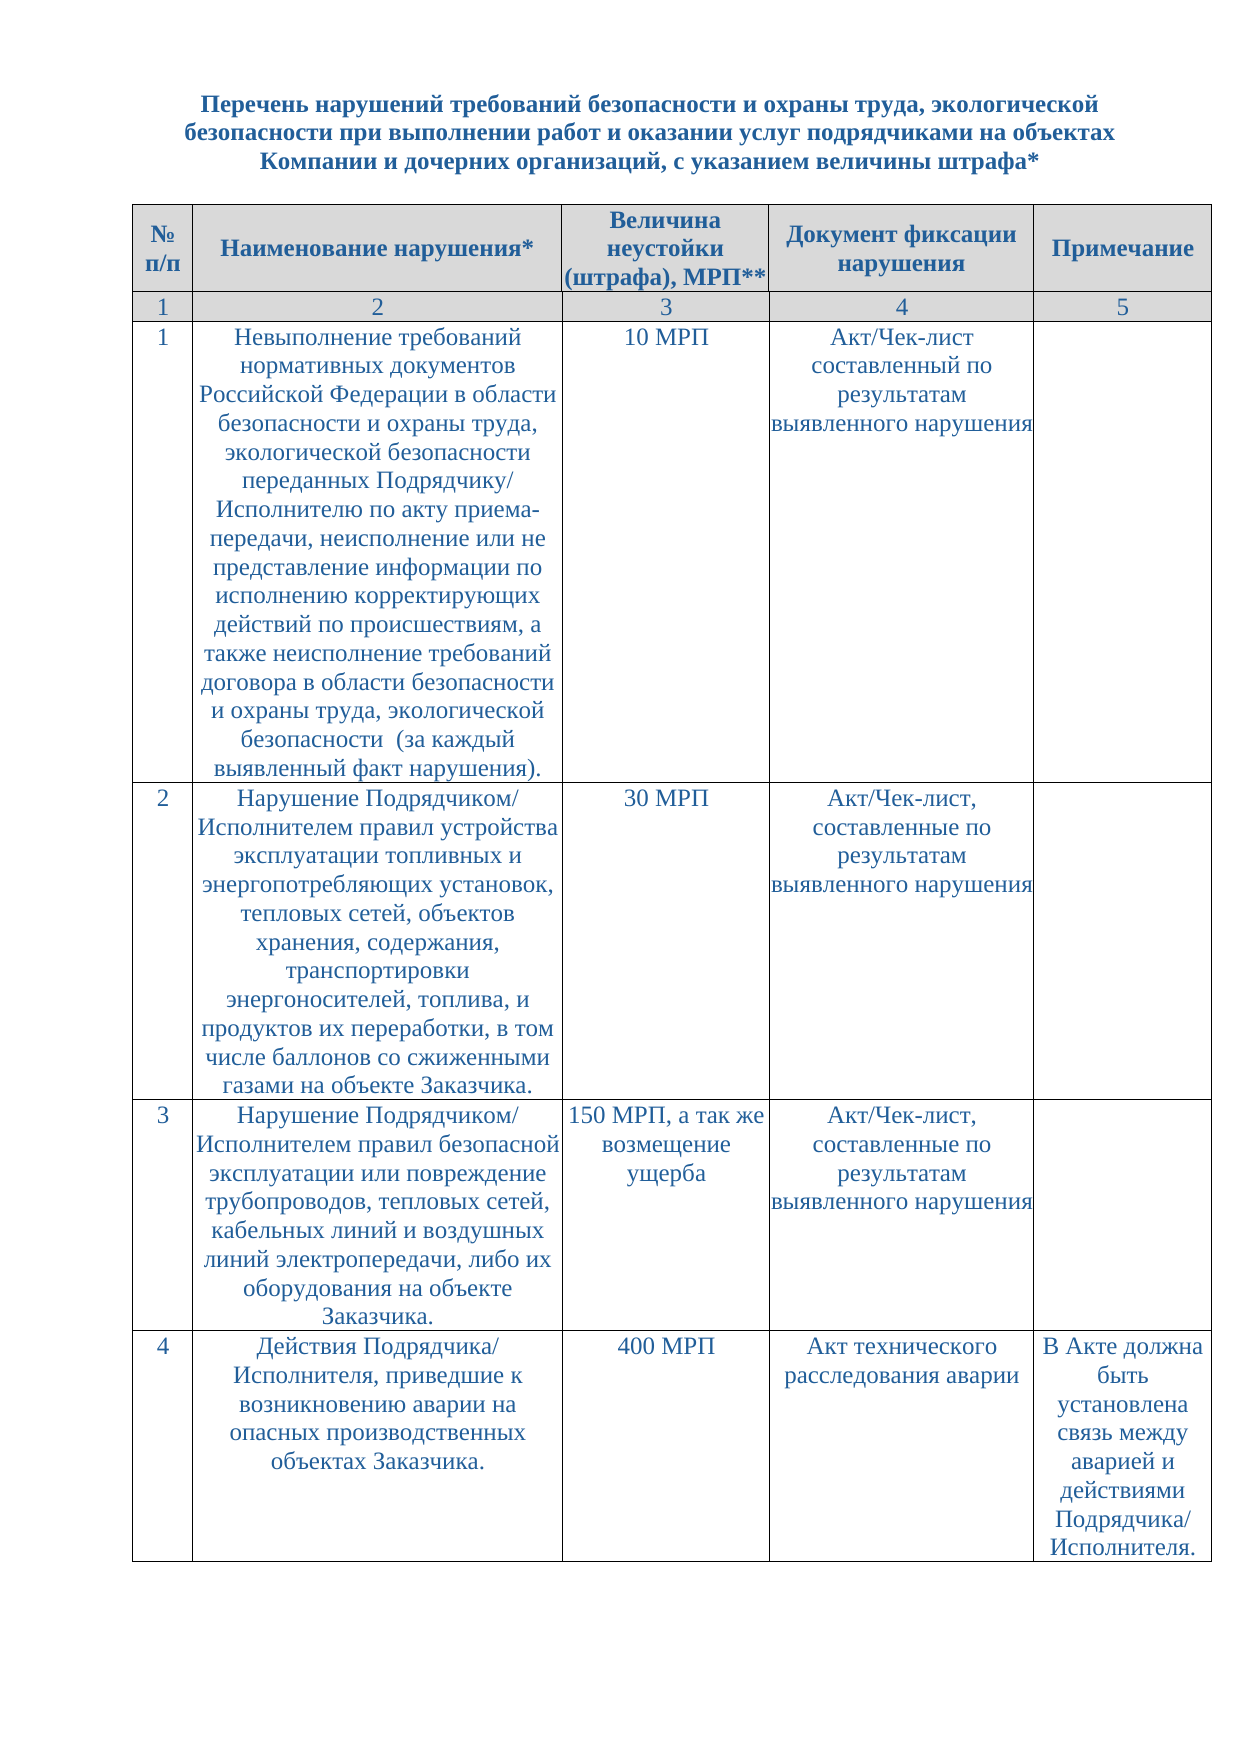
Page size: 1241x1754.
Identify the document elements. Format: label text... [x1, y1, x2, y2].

table_cell 150 МРП, а так же возмещение ущерба [563, 1100, 769, 1330]
table_cell [1034, 1100, 1211, 1330]
text Перечень нарушений требований безопасности и охраны труда, экологической безопасности при выполнении работ и оказании услуг подрядчиками на объектах Компании и дочерних организаций, с указанием величины штрафа* [148, 89, 1152, 175]
table_cell Акт/Чек-лист составленный по результатам выявленного нарушения [770, 322, 1033, 782]
table_cell 2 [193, 292, 562, 321]
table_cell 1 [133, 322, 192, 782]
table_cell 30 МРП [563, 783, 769, 1099]
table_cell В Акте должна быть установлена связь между аварией и действиями Подрядчика/ Исполнителя. [1034, 1331, 1211, 1561]
table_cell 4 [133, 1331, 192, 1561]
table_header № п/п [133, 205, 192, 291]
table_header Величина неустойки (штрафа), МРП** [562, 205, 768, 291]
table_cell Акт/Чек-лист, составленные по результатам выявленного нарушения [770, 783, 1033, 1099]
table_header Наименование нарушения* [193, 205, 561, 291]
table_cell 2 [133, 783, 192, 1099]
table_cell 5 [1034, 292, 1211, 321]
table_header Документ фиксации нарушения [769, 205, 1033, 291]
table_cell Акт/Чек-лист, составленные по результатам выявленного нарушения [770, 1100, 1033, 1330]
table_cell 4 [770, 292, 1033, 321]
table_cell Нарушение Подрядчиком/ Исполнителем правил устройства эксплуатации топливных и энергопотребляющих установок, тепловых сетей, объектов хранения, содержания, транспортировки энергоносителей, топлива, и продуктов их переработки, в том числе баллонов со сжиженными газами на объекте Заказчика. [193, 783, 562, 1099]
table_cell [1034, 783, 1211, 1099]
table_cell 1 [133, 292, 192, 321]
table_header Примечание [1034, 205, 1211, 291]
table_cell 400 МРП [563, 1331, 769, 1561]
table_cell Акт технического расследования аварии [770, 1331, 1033, 1561]
table_cell [1034, 322, 1211, 782]
table_cell Нарушение Подрядчиком/ Исполнителем правил безопасной эксплуатации или повреждение трубопроводов, тепловых сетей, кабельных линий и воздушных линий электропередачи, либо их оборудования на объекте Заказчика. [193, 1100, 562, 1330]
table_cell 3 [563, 292, 769, 321]
table_cell 10 МРП [563, 322, 769, 782]
table_cell Невыполнение требований нормативных документов Российской Федерации в области безопасности и охраны труда, экологической безопасности переданных Подрядчику/ Исполнителю по акту приема-передачи, неисполнение или не представление информации по исполнению корректирующих действий по происшествиям, а также неисполнение требований договора в области безопасности и охраны труда, экологической безопасности (за каждый выявленный факт нарушения). [193, 322, 562, 782]
table_cell Действия Подрядчика/ Исполнителя, приведшие к возникновению аварии на опасных производственных объектах Заказчика. [193, 1331, 562, 1561]
table_cell 3 [133, 1100, 192, 1330]
